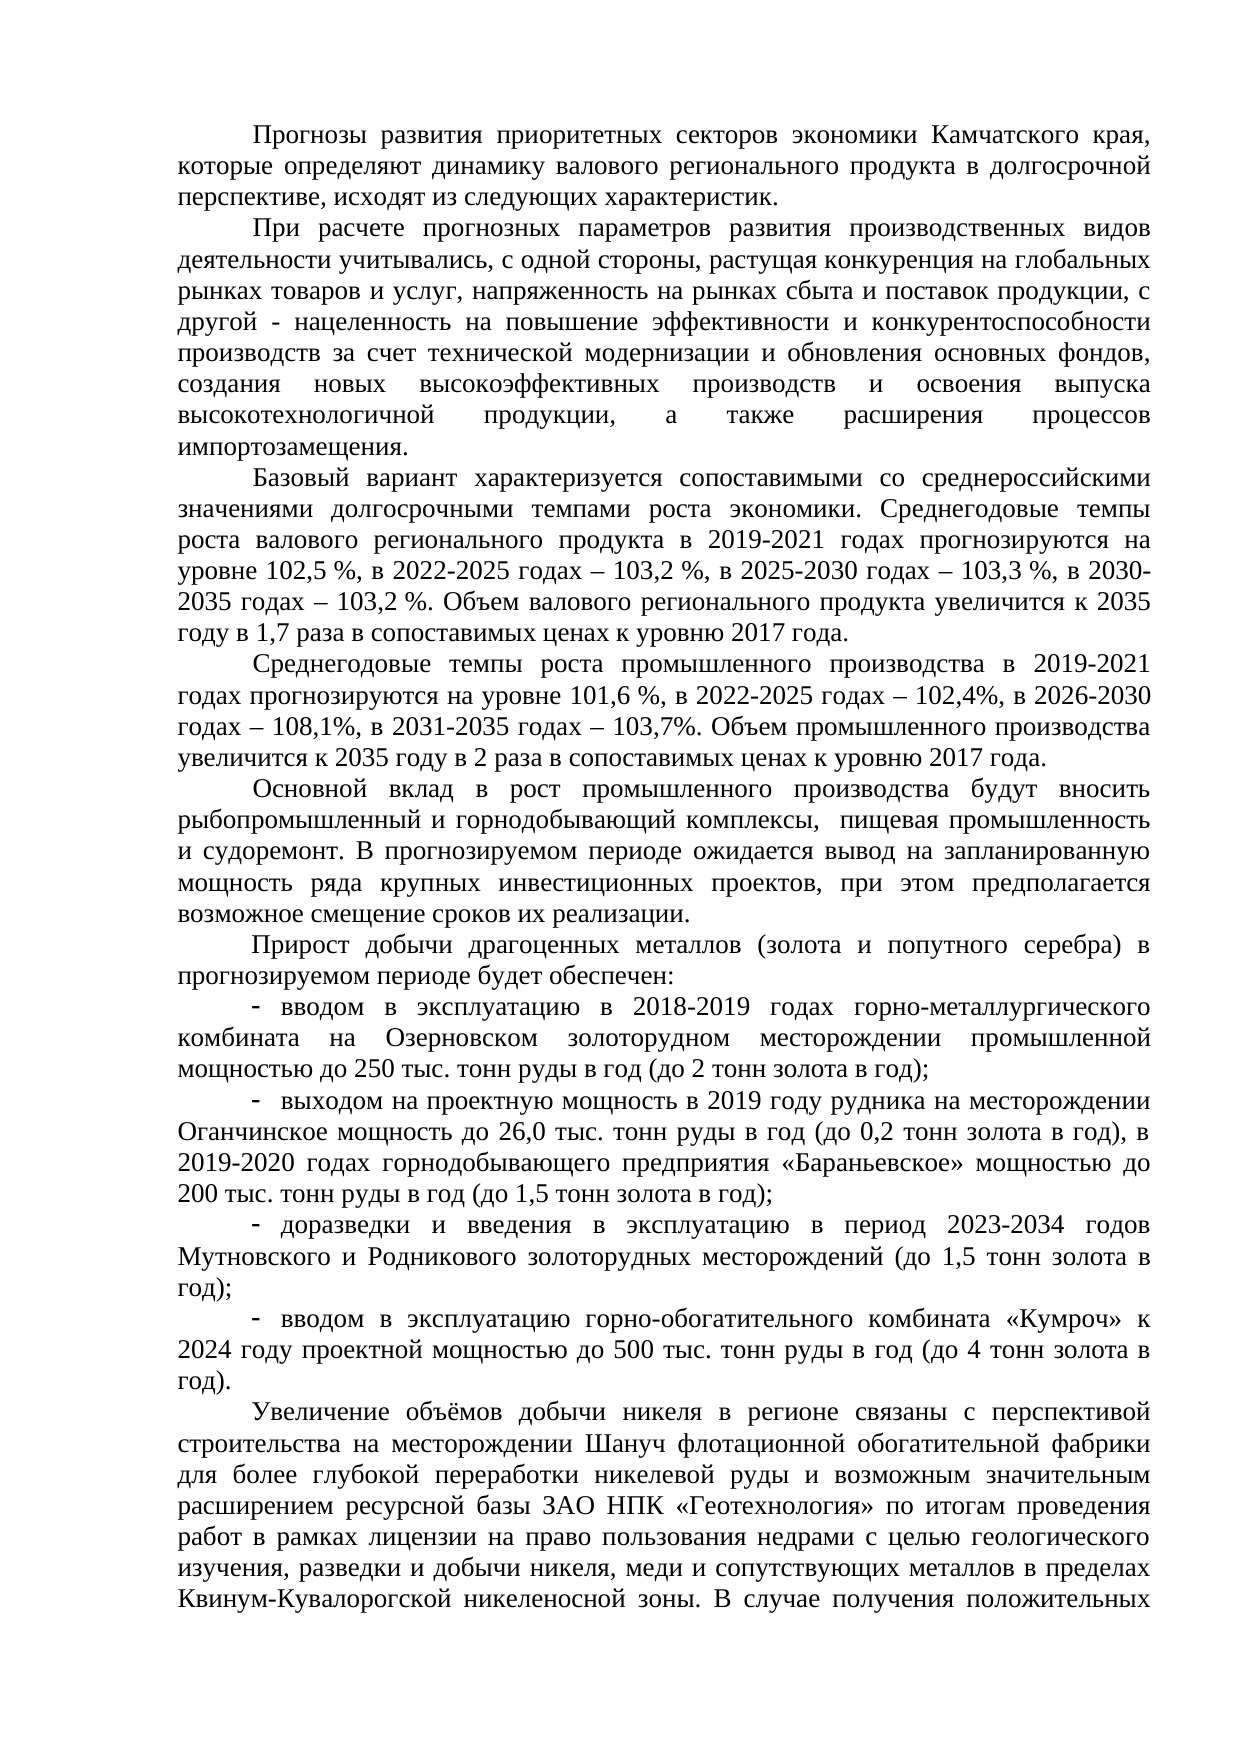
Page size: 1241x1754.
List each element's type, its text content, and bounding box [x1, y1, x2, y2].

list выходом на проектную мощность в 2019 году рудника на месторождении Оганчинское мощность до 26,0 тыс. тонн руды в год (до 0,2 тонн золота в год), в 2019-2020 годах горнодобывающего предприятия «Бараньевское» мощностью до 200 тыс. тонн руды в год (до 1,5 тонн золота в год); [177, 1084, 1152, 1208]
list вводом в эксплуатацию в 2018-2019 годах горно-металлургического комбината на Озерновском золоторудном месторождении промышленной мощностью до 250 тыс. тонн руды в год (до 2 тонн золота в год); [177, 990, 1152, 1084]
list вводом в эксплуатацию горно-обогатительного комбината «Кумроч» к 2024 году проектной мощностью до 500 тыс. тонн руды в год (до 4 тонн золота в год). [177, 1302, 1152, 1396]
list доразведки и введения в эксплуатацию в период 2023-2034 годов Мутновского и Родникового золоторудных месторождений (до 1,5 тонн золота в год); [177, 1208, 1152, 1302]
text При расчете прогнозных параметров развития производственных видов деятельности учитывались, с одной стороны, растущая конкуренция на глобальных рынках товаров и услуг, напряженность на рынках сбыта и поставок продукции, с другой - нацеленность на повышение эффективности и конкурентоспособности производств за счет технической модернизации и обновления основных фондов, создания новых высокоэффективных производств и освоения выпуска высокотехнологичной продукции, а также расширения процессов импортозамещения. [177, 212, 1152, 461]
text Основной вклад в рост промышленного производства будут вносить рыбопромышленный и горнодобывающий комплексы, пищевая промышленность и судоремонт. В прогнозируемом периоде ожидается вывод на запланированную мощность ряда крупных инвестиционных проектов, при этом предполагается возможное смещение сроков их реализации. [177, 772, 1152, 928]
text Прогнозы развития приоритетных секторов экономики Камчатского края, которые определяют динамику валового регионального продукта в долгосрочной перспективе, исходят из следующих характеристик. [177, 118, 1152, 212]
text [177, 1396, 1152, 1613]
text Базовый вариант характеризуется сопоставимыми со среднероссийскими значениями долгосрочными темпами роста экономики. Среднегодовые темпы роста валового регионального продукта в 2019-2021 годах прогнозируются на уровне 102,5 %, в 2022-2025 годах – 103,2 %, в 2025-2030 годах – 103,3 %, в 2030-2035 годах – 103,2 %. Объем валового регионального продукта увеличится к 2035 году в 1,7 раза в сопоставимых ценах к уровню 2017 года. [177, 461, 1152, 648]
text Прирост добычи драгоценных металлов (золота и попутного серебра) в прогнозируемом периоде будет обеспечен: [177, 928, 1152, 990]
text Среднегодовые темпы роста промышленного производства в 2019-2021 годах прогнозируются на уровне 101,6 %, в 2022-2025 годах – 102,4%, в 2026-2030 годах – 108,1%, в 2031-2035 годах – 103,7%. Объем промышленного производства увеличится к 2035 году в 2 раза в сопоставимых ценах к уровню 2017 года. [177, 648, 1152, 772]
